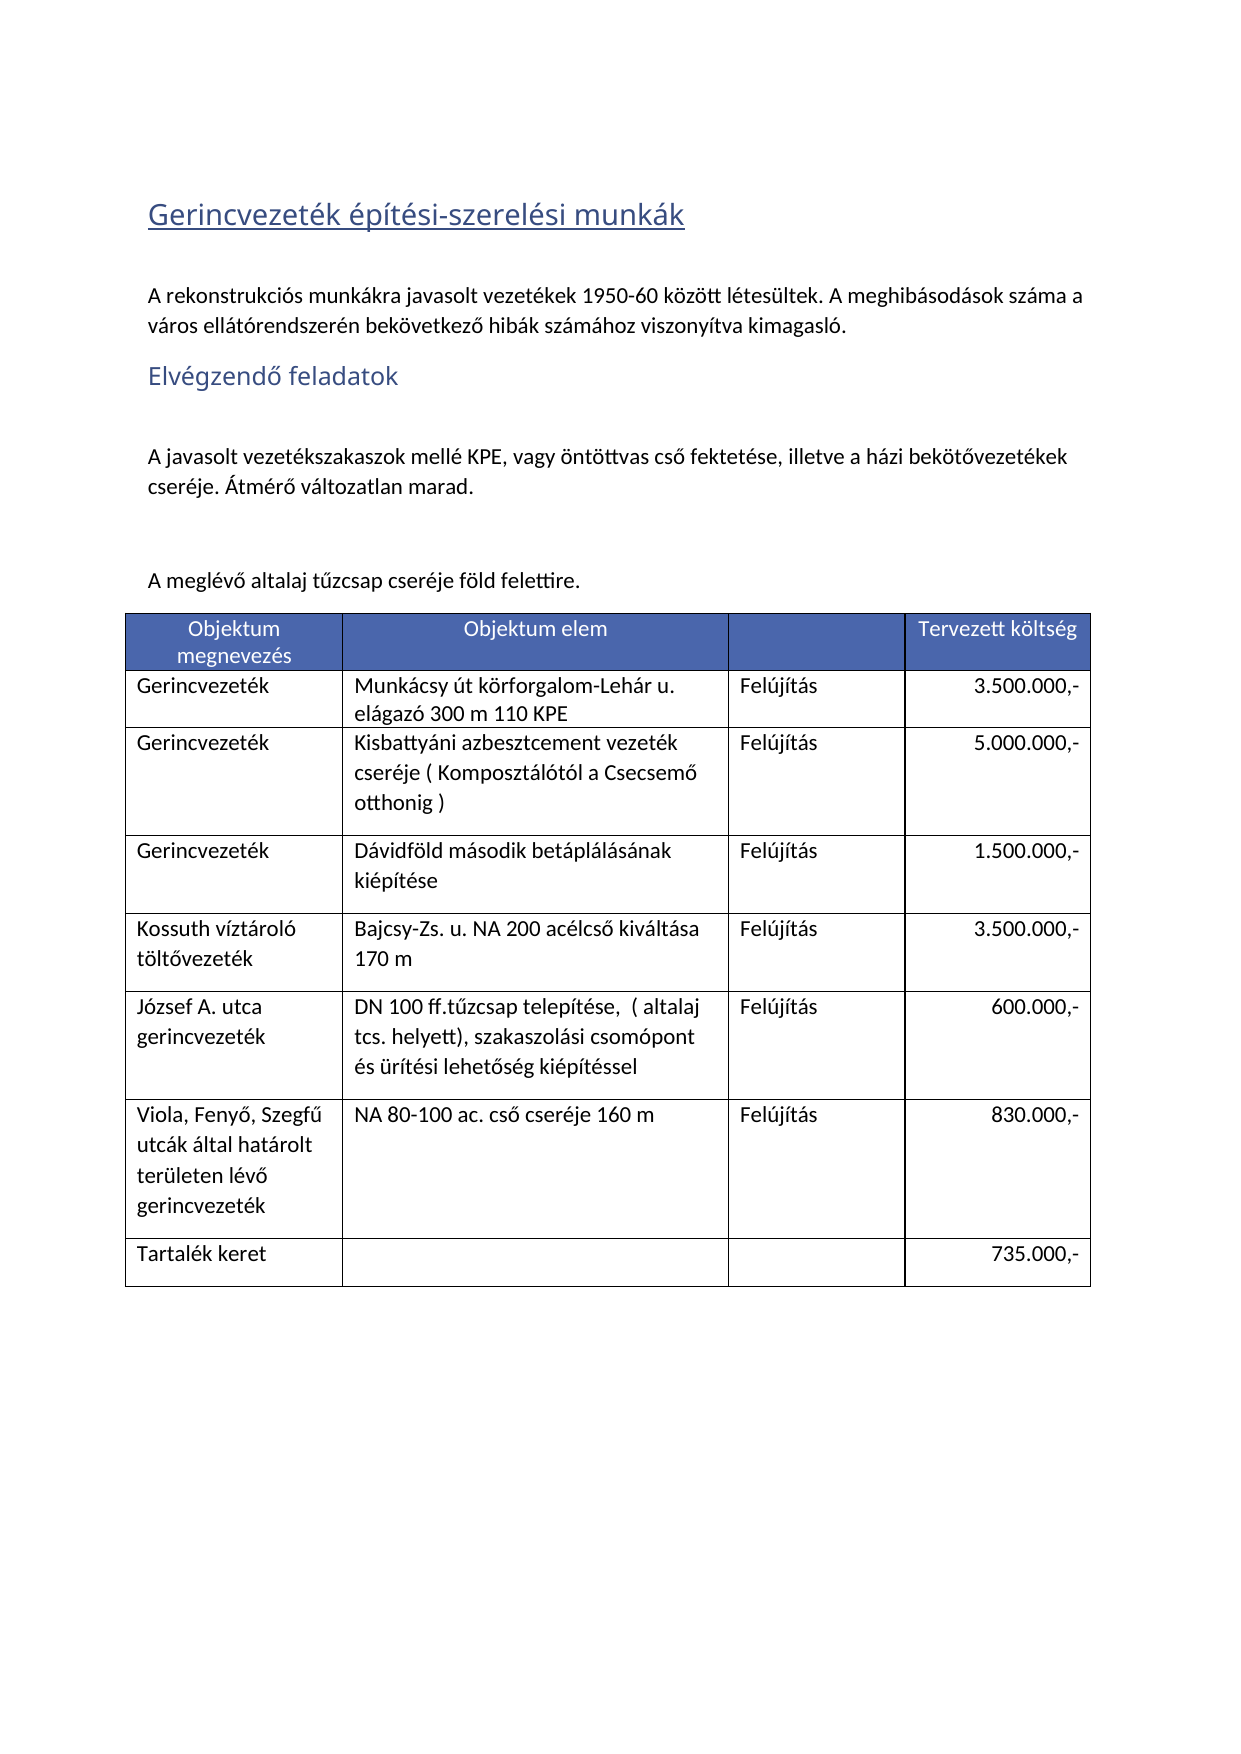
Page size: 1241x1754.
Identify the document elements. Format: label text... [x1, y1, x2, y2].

table_cell Felújítás [729, 836, 904, 913]
table_cell 1.500.000,- [906, 836, 1090, 913]
table_cell 735.000,- [906, 1239, 1090, 1286]
table_cell Gerincvezeték [126, 836, 342, 913]
table_cell 830.000,- [906, 1100, 1090, 1238]
table_cell Felújítás [729, 1100, 904, 1238]
table_cell Gerincvezeték [126, 671, 342, 727]
table_cell Viola, Fenyő, Szegfű utcák által határolt területen lévő gerincvezeték [126, 1100, 342, 1238]
table_cell Felújítás [729, 914, 904, 991]
table_cell 600.000,- [906, 992, 1090, 1099]
subtitle Gerincvezeték építési-szerelési munkák [148, 194, 1093, 234]
text A meglévő altalaj tűzcsap cseréje föld felettire. [148, 566, 1093, 594]
table_cell Gerincvezeték [126, 728, 342, 835]
table_cell József A. utca gerincvezeték [126, 992, 342, 1099]
table_cell 3.500.000,- [906, 914, 1090, 991]
table_cell Dávidföld második betáplálásának kiépítése [343, 836, 728, 913]
table_header [729, 614, 904, 670]
subtitle Elvégzendő feladatok [148, 358, 1093, 392]
text A javasolt vezetékszakaszok mellé KPE, vagy öntöttvas cső fektetése, illetve a házi bekötővezetékek cseréje. Átmérő változatlan marad. [148, 442, 1093, 500]
text A rekonstrukciós munkákra javasolt vezetékek 1950-60 között létesültek. A meghibásodások száma a város ellátórendszerén bekövetkező hibák számához viszonyítva kimagasló. [148, 281, 1093, 339]
table_cell Tartalék keret [126, 1239, 342, 1286]
table_cell [729, 1239, 904, 1286]
table_cell DN 100 ff.tűzcsap telepítése, ( altalaj tcs. helyett), szakaszolási csomópont és ürítési lehetőség kiépítéssel [343, 992, 728, 1099]
table_cell NA 80-100 ac. cső cseréje 160 m [343, 1100, 728, 1238]
table_header Tervezett költség [906, 614, 1090, 670]
table_cell Munkácsy út körforgalom-Lehár u. elágazó 300 m 110 KPE [343, 671, 728, 727]
table_cell Kossuth víztároló töltővezeték [126, 914, 342, 991]
table_cell 3.500.000,- [906, 671, 1090, 727]
table_cell Kisbattyáni azbesztcement vezeték cseréje ( Komposztálótól a Csecsemő otthonig ) [343, 728, 728, 835]
table_cell Felújítás [729, 671, 904, 727]
table_header Objektum megnevezés [126, 614, 342, 670]
table_header Objektum elem [343, 614, 728, 670]
table_cell [343, 1239, 728, 1286]
table_cell 5.000.000,- [906, 728, 1090, 835]
table_cell Felújítás [729, 992, 904, 1099]
table_cell Felújítás [729, 728, 904, 835]
table_cell Bajcsy-Zs. u. NA 200 acélcső kiváltása 170 m [343, 914, 728, 991]
